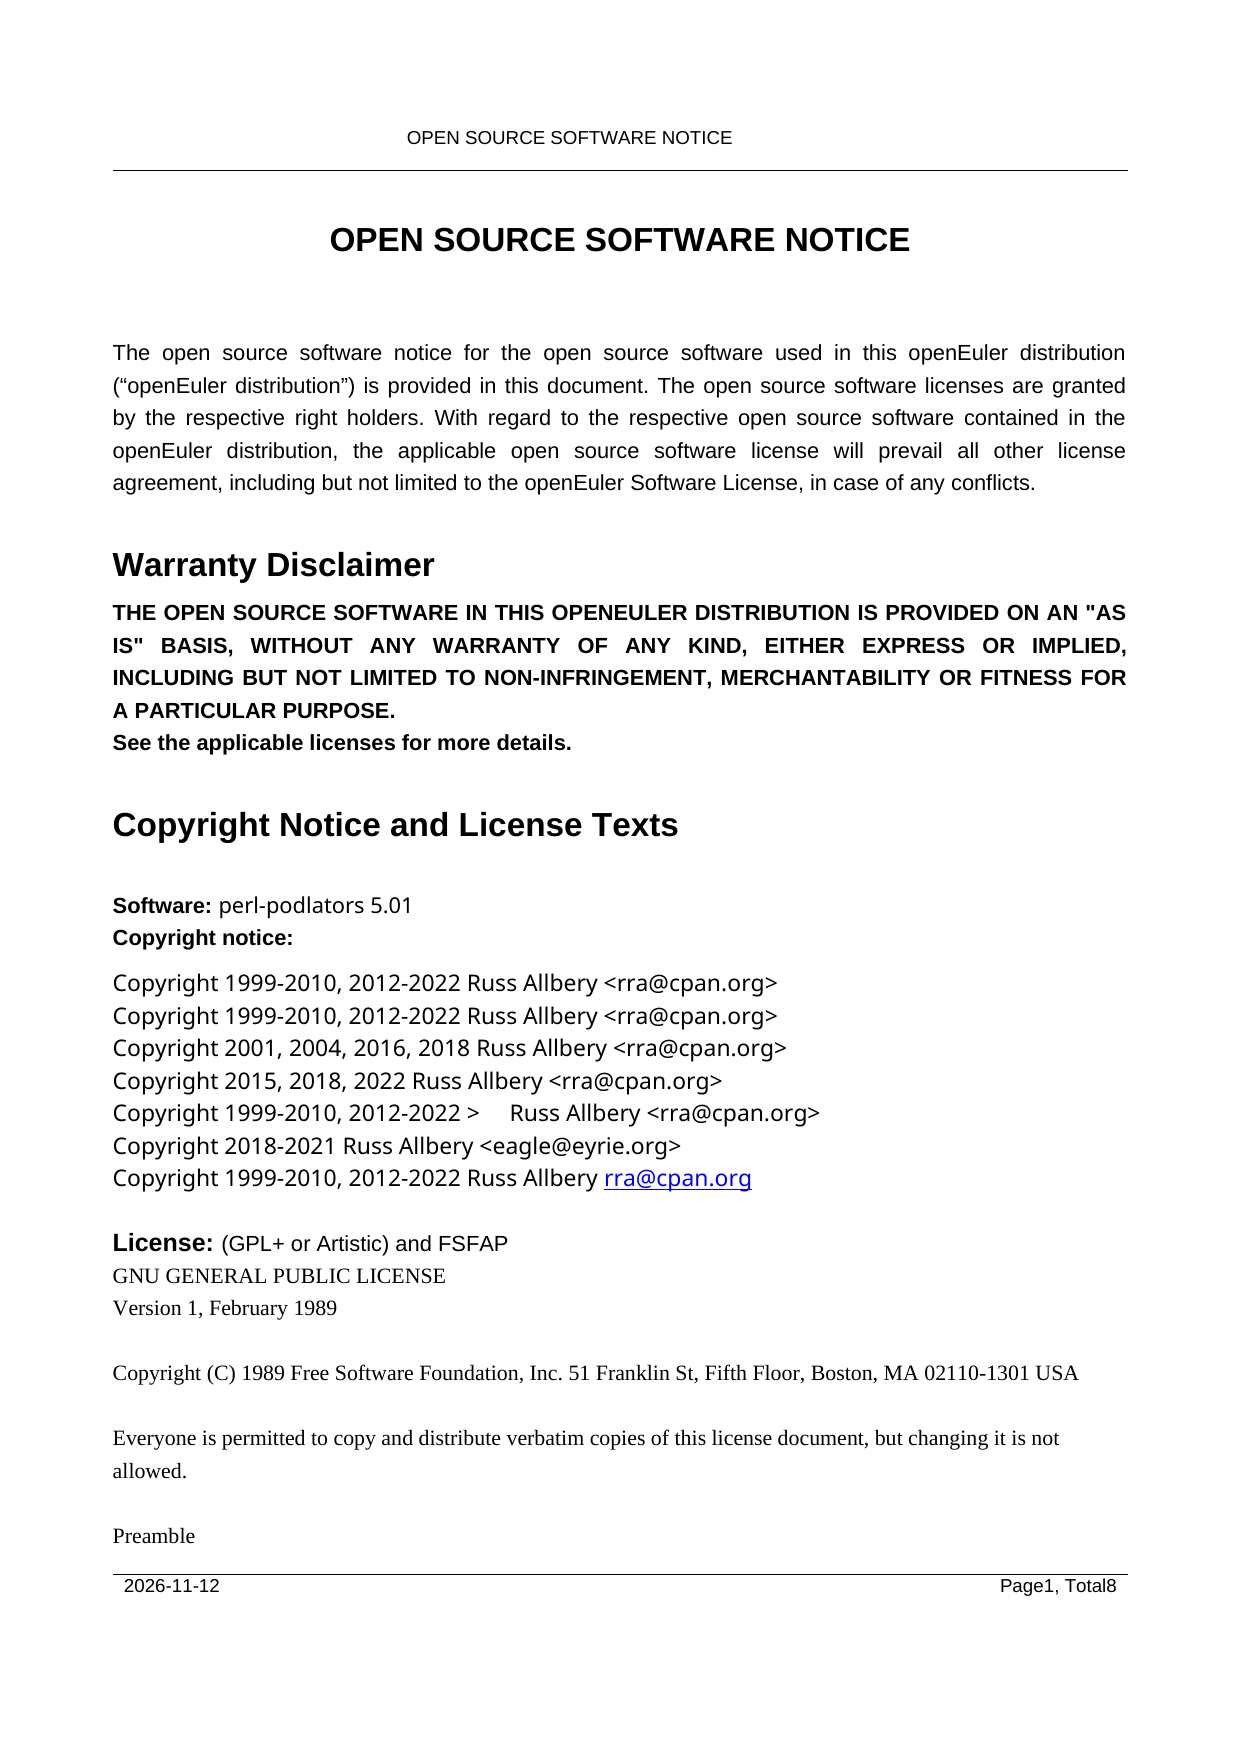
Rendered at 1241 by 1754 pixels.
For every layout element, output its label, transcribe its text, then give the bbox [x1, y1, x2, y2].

text Warranty Disclaimer [112, 531, 1128, 596]
text Copyright notice: [112, 921, 1128, 954]
text Copyright Notice and License Texts [112, 791, 1128, 856]
text OPEN SOURCE SOFTWARE NOTICE [112, 206, 1128, 271]
title Software: perl-podlators 5.01 [112, 889, 1128, 921]
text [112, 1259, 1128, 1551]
text Copyright 1999-2010, 2012-2022 Russ Allbery <rra@cpan.org> Copyright 1999-2010, 2012-2022 Russ Allbery <rra@cpan.org> Copyright 2001, 2004, 2016, 2018 Russ Allbery <rra@cpan.org> Copyright 2015, 2018, 2022 Russ Allbery <rra@cpan.org> Copyright 1999-2010, 2012-2022 > Russ Allbery <rra@cpan.org> Copyright 2018-2021 Russ Allbery <eagle@eyrie.org> Copyright 1999-2010, 2012-2022 Russ Allbery rra@cpan.org [112, 966, 1128, 1194]
text License: (GPL+ or Artistic) and FSFAP [112, 1226, 1128, 1259]
text THE OPEN SOURCE SOFTWARE IN THIS OPENEULER DISTRIBUTION IS PROVIDED ON AN "AS IS" BASIS, WITHOUT ANY WARRANTY OF ANY KIND, EITHER EXPRESS OR IMPLIED, INCLUDING BUT NOT LIMITED TO NON-INFRINGEMENT, MERCHANTABILITY OR FITNESS FOR A PARTICULAR PURPOSE. See the applicable licenses for more details. [112, 596, 1128, 759]
text The open source software notice for the open source software used in this openEuler distribution (“openEuler distribution”) is provided in this document. The open source software licenses are granted by the respective right holders. With regard to the respective open source software contained in the openEuler distribution, the applicable open source software license will prevail all other license agreement, including but not limited to the openEuler Software License, in case of any conflicts. [112, 336, 1128, 499]
